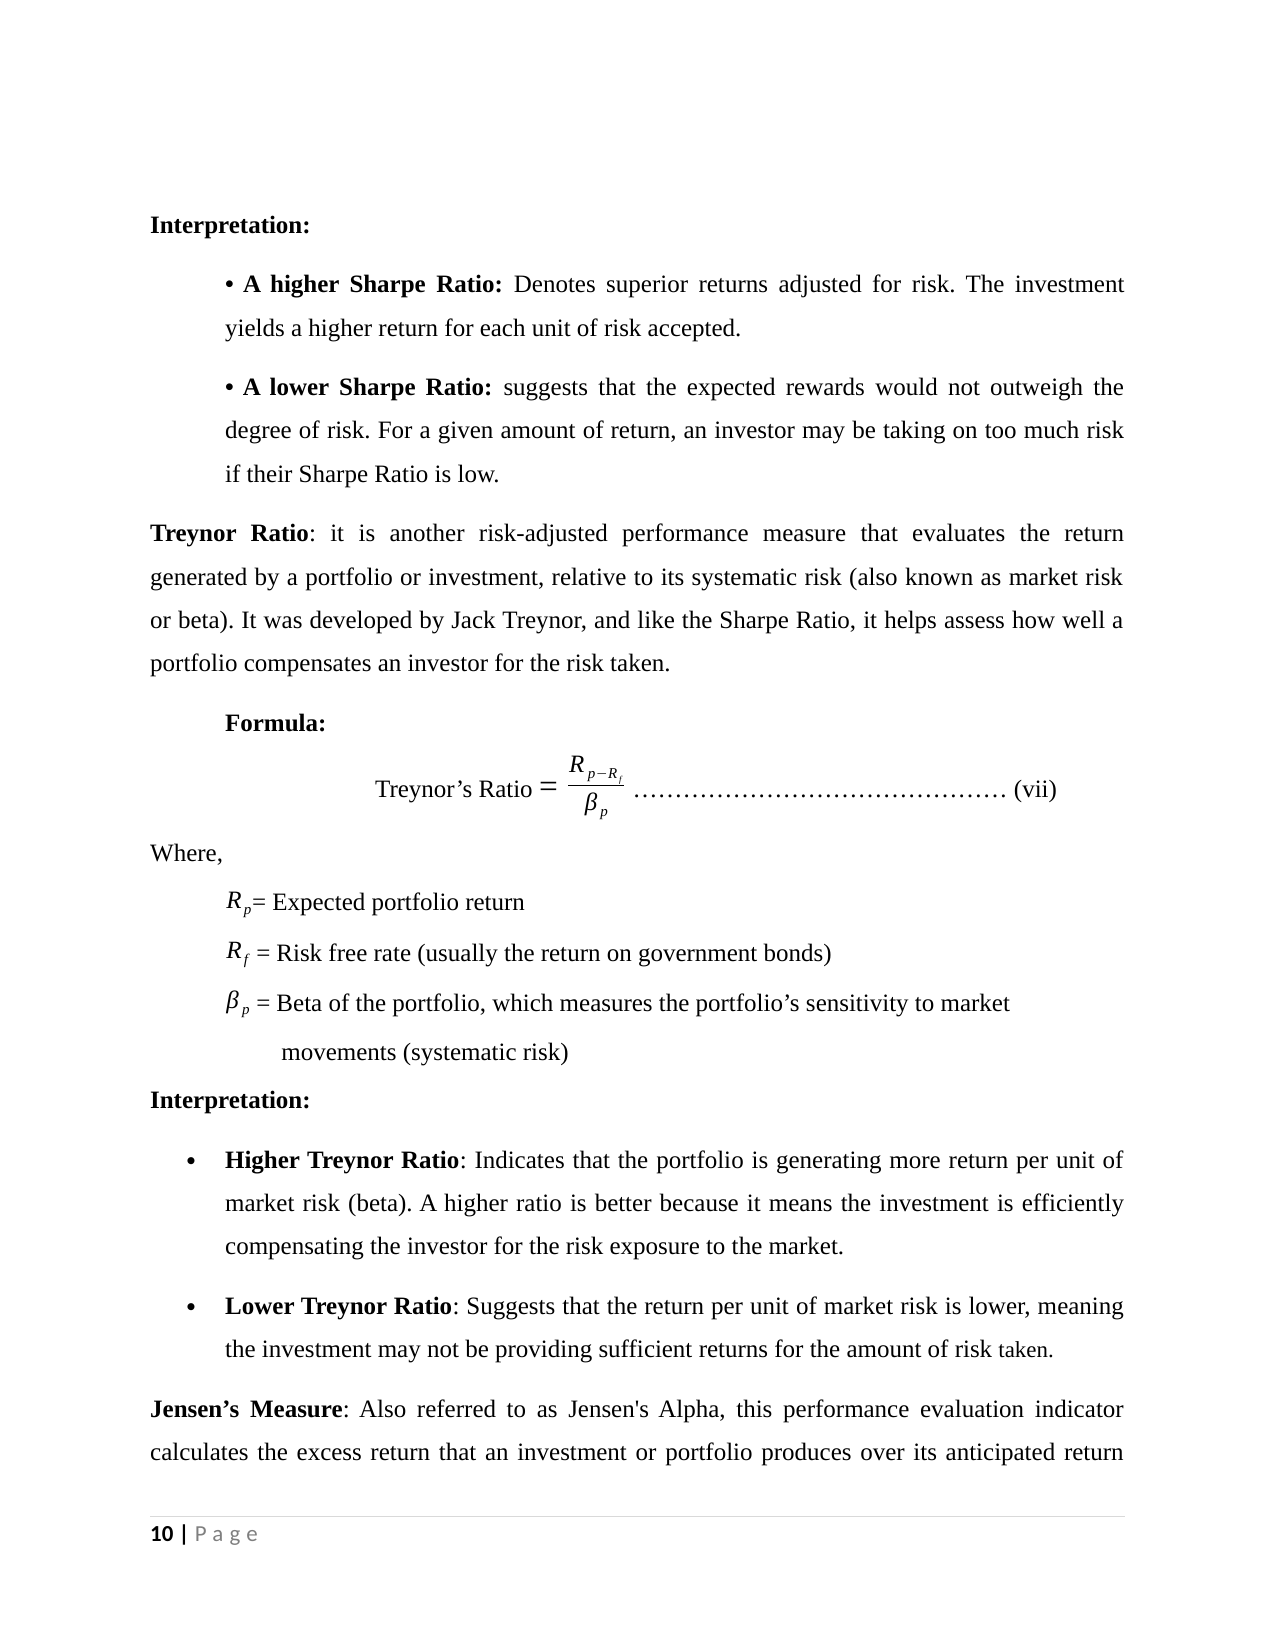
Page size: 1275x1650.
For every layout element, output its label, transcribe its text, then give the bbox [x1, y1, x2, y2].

text Treynor Ratio: it is another risk-adjusted performance measure that evaluates the return generated by a portfolio or investment, relative to its systematic risk (also known as market risk or beta). It was developed by Jack Treynor, and like the Sharpe Ratio, it helps assess how well a portfolio compensates an investor for the risk taken. [150, 518, 1125, 677]
list Lower Treynor Ratio: Suggests that the return per unit of market risk is lower, meaning the investment may not be providing sufficient returns for the amount of risk taken. [187, 1291, 1125, 1363]
text = Beta of the portfolio, which measures the portfolio’s sensitivity to market [150, 987, 1125, 1018]
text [150, 1394, 1125, 1466]
text = Risk free rate (usually the return on government bonds) [150, 937, 1125, 968]
text Treynor’s Ratio = ……………………………………… (vii) [300, 751, 1125, 819]
text movements (systematic risk) [150, 1037, 1125, 1066]
list Higher Treynor Ratio: Indicates that the portfolio is generating more return per unit of market risk (beta). A higher ratio is better because it means the investment is efficiently compensating the investor for the risk exposure to the market. [187, 1145, 1125, 1260]
text • A lower Sharpe Ratio: suggests that the expected rewards would not outweigh the degree of risk. For a given amount of return, an investor may be taking on too much risk if their Sharpe Ratio is low. [225, 372, 1125, 487]
text Interpretation: [150, 210, 1125, 238]
text Where, [150, 838, 1125, 867]
text Interpretation: [150, 1085, 1125, 1114]
text = Expected portfolio return [150, 886, 1125, 918]
text • A higher Sharpe Ratio: Denotes superior returns adjusted for risk. The investment yields a higher return for each unit of risk accepted. [225, 269, 1125, 341]
text Formula: [150, 708, 1125, 736]
